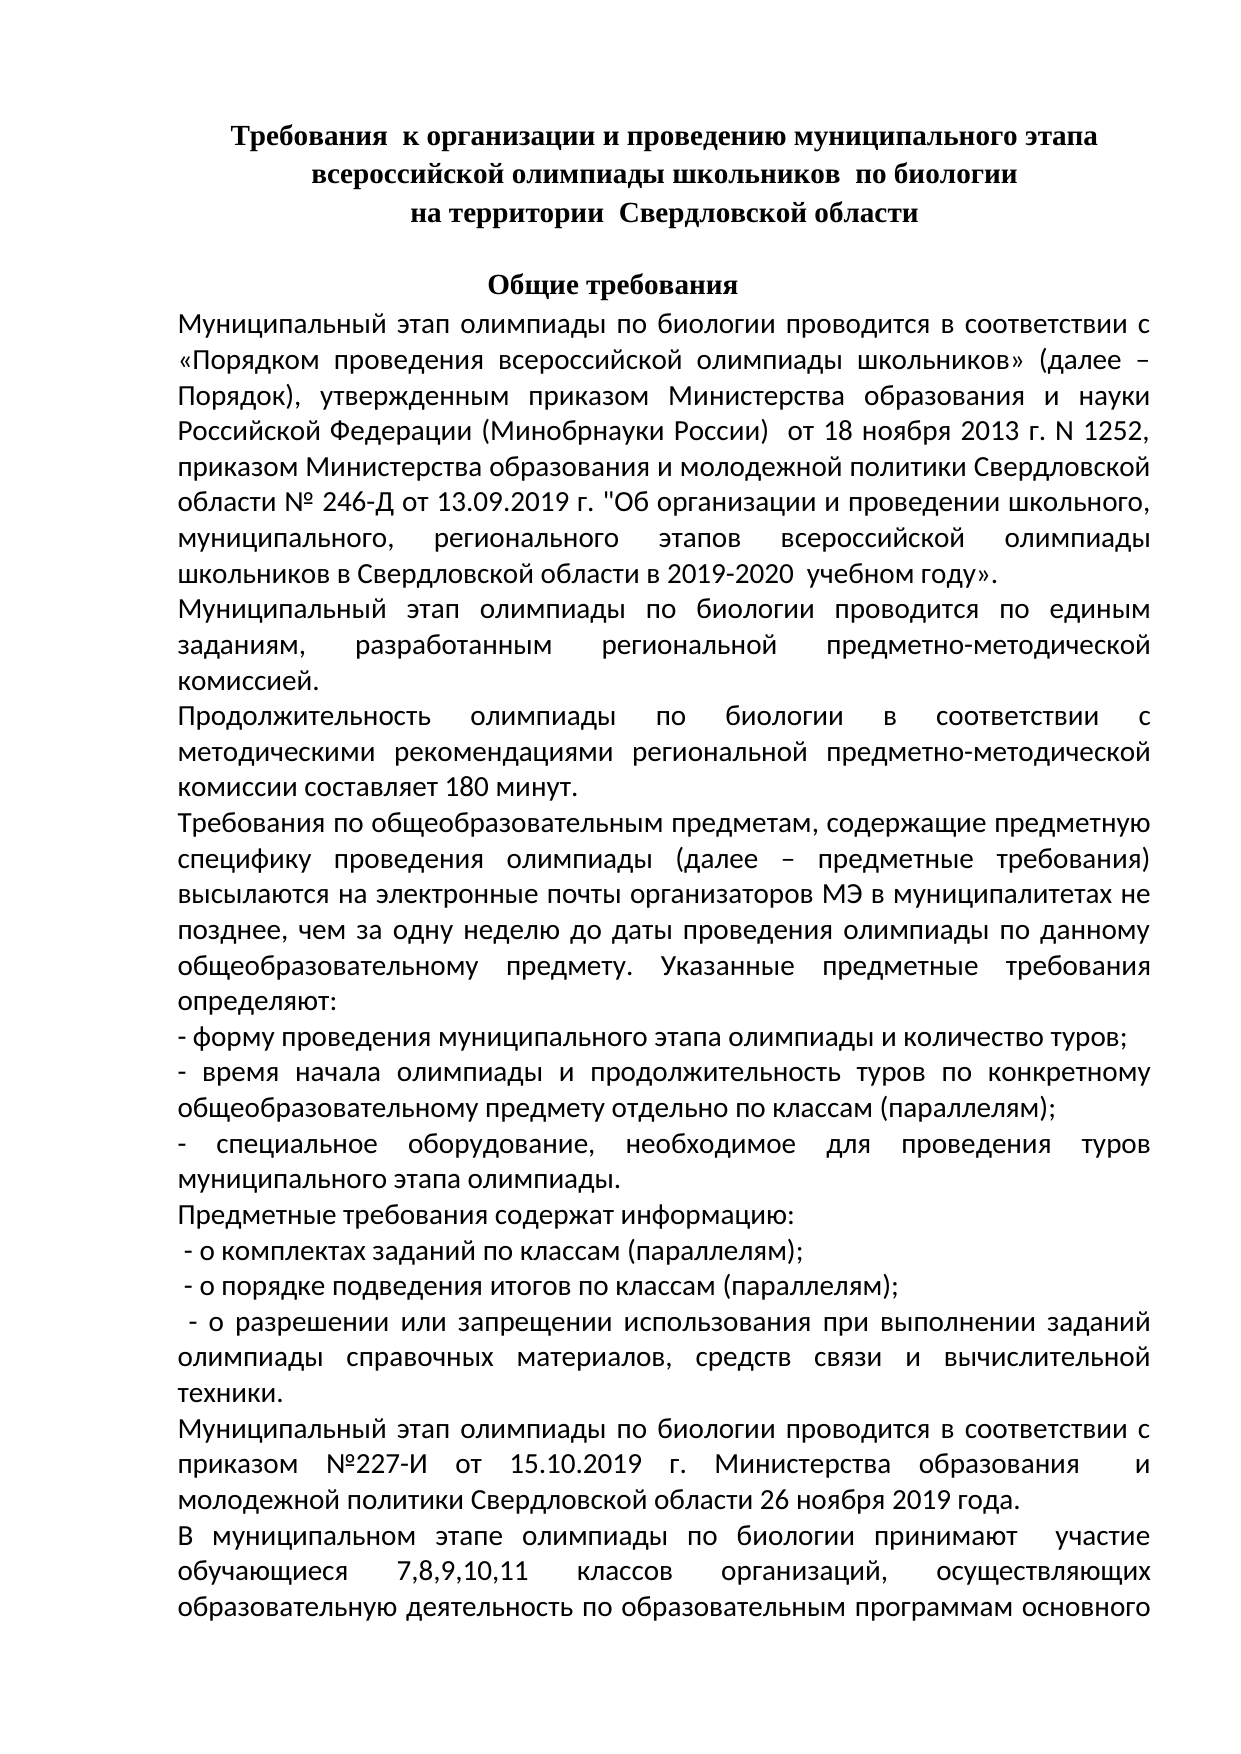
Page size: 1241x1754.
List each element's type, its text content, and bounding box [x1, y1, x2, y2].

text - о разрешении или запрещении использования при выполнении заданий олимпиады справочных материалов, средств связи и вычислительной техники. [177, 1303, 1152, 1410]
text - специальное оборудование, необходимое для проведения туров муниципального этапа олимпиады. [177, 1125, 1152, 1196]
text Муниципальный этап олимпиады по биологии проводится по единым заданиям, разработанным региональной предметно-методической комиссией. [177, 590, 1152, 697]
text Предметные требования содержат информацию: [177, 1196, 1152, 1232]
text Общие требования [74, 267, 1152, 300]
text - форму проведения муниципального этапа олимпиады и количество туров; [177, 1018, 1152, 1053]
text Муниципальный этап олимпиады по биологии проводится в соответствии с приказом №227-И от 15.10.2019 г. Министерства образования и молодежной политики Свердловской области 26 ноября 2019 года. [177, 1410, 1152, 1517]
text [177, 1517, 1152, 1623]
text Требования к организации и проведению муниципального этапа всероссийской олимпиады школьников по биологии [177, 118, 1152, 190]
text на территории Свердловской области [177, 195, 1152, 229]
text - о комплектах заданий по классам (параллелям); [177, 1232, 1152, 1267]
text - о порядке подведения итогов по классам (параллелям); [177, 1267, 1152, 1303]
text - время начала олимпиады и продолжительность туров по конкретному общеобразовательному предмету отдельно по классам (параллелям); [177, 1053, 1152, 1125]
text Муниципальный этап олимпиады по биологии проводится в соответствии с «Порядком проведения всероссийской олимпиады школьников» (далее – Порядок), утвержденным приказом Министерства образования и науки Российской Федерации (Минобрнауки России) от 18 ноября 2013 г. N 1252, приказом Министерства образования и молодежной политики Свердловской области № 246-Д от 13.09.2019 г. "Об организации и проведении школьного, муниципального, регионального этапов всероссийской олимпиады школьников в Свердловской области в 2019-2020 учебном году». [177, 305, 1152, 590]
text Продолжительность олимпиады по биологии в соответствии с методическими рекомендациями региональной предметно-методической комиссии составляет 180 минут. [177, 697, 1152, 804]
text Требования по общеобразовательным предметам, содержащие предметную специфику проведения олимпиады (далее – предметные требования) высылаются на электронные почты организаторов МЭ в муниципалитетах не позднее, чем за одну неделю до даты проведения олимпиады по данному общеобразовательному предмету. Указанные предметные требования определяют: [177, 804, 1152, 1018]
